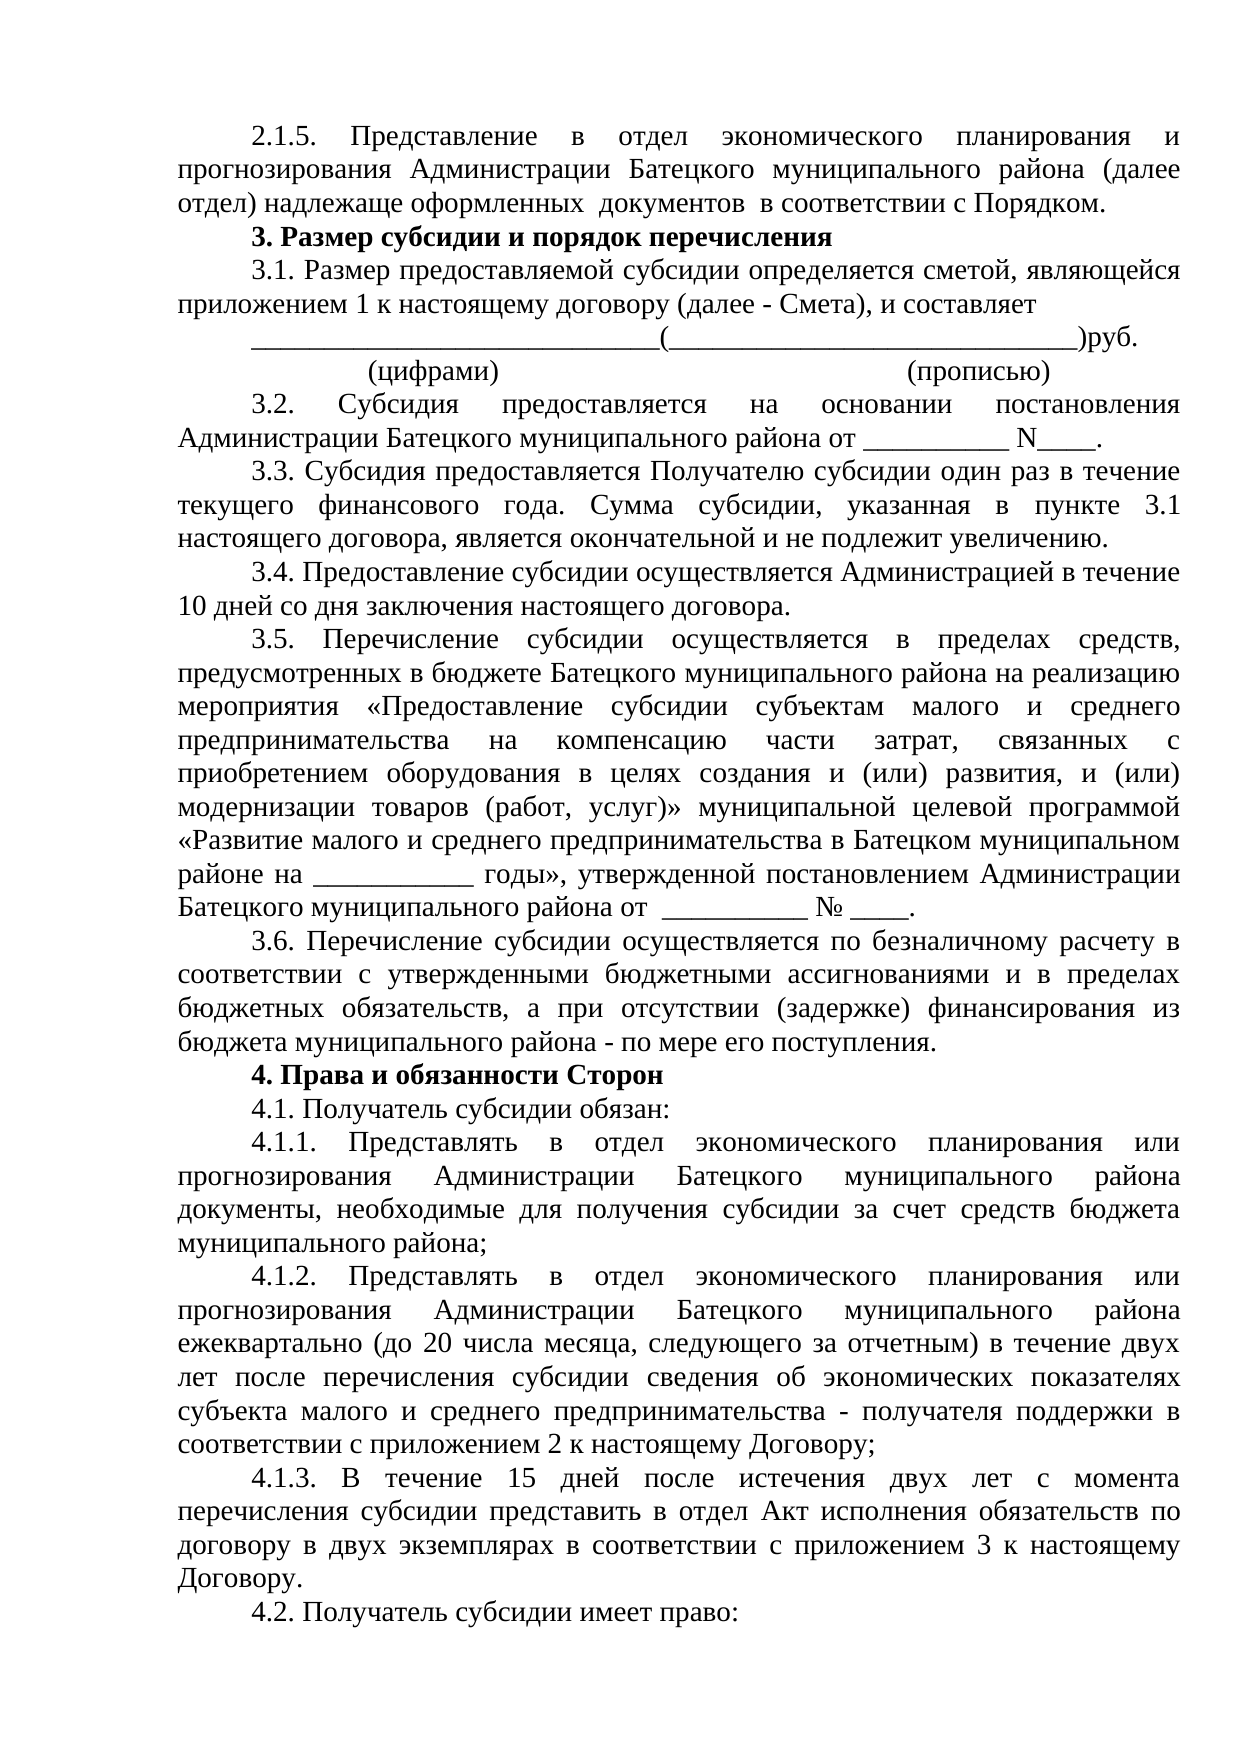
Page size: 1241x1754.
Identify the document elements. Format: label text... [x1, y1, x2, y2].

text 3.2. Субсидия предоставляется на основании постановления Администрации Батецкого муниципального района от __________ N____. [177, 386, 1181, 453]
text 3.5. Перечисление субсидии осуществляется в пределах средств, предусмотренных в бюджете Батецкого муниципального района на реализацию мероприятия «Предоставление субсидии субъектам малого и среднего предпринимательства на компенсацию части затрат, связанных с приобретением оборудования в целях создания и (или) развития, и (или) модернизации товаров (работ, услуг)» муниципальной целевой программой «Развитие малого и среднего предпринимательства в Батецком муниципальном районе на ___________ годы», утвержденной постановлением Администрации Батецкого муниципального района от __________ № ____. [177, 621, 1181, 923]
text 3.6. Перечисление субсидии осуществляется по безналичному расчету в соответствии с утвержденными бюджетными ассигнованиями и в пределах бюджетных обязательств, а при отсутствии (задержке) финансирования из бюджета муниципального района - по мере его поступления. [177, 923, 1181, 1057]
text 4.2. Получатель субсидии имеет право: [177, 1594, 1181, 1627]
text 4.1.3. В течение 15 дней после истечения двух лет с момента перечисления субсидии представить в отдел Акт исполнения обязательств по договору в двух экземплярах в соответствии с приложением 3 к настоящему Договору. [177, 1460, 1181, 1594]
text 4.1.1. Представлять в отдел экономического планирования или прогнозирования Администрации Батецкого муниципального района документы, необходимые для получения субсидии за счет средств бюджета муниципального района; [177, 1124, 1181, 1258]
text 3.3. Субсидия предоставляется Получателю субсидии один раз в течение текущего финансового года. Сумма субсидии, указанная в пункте 3.1 настоящего договора, является окончательной и не подлежит увеличению. [177, 453, 1181, 554]
text 3.1. Размер предоставляемой субсидии определяется сметой, являющейся приложением 1 к настоящему договору (далее - Смета), и составляет [177, 252, 1181, 319]
text 2.1.5. Представление в отдел экономического планирования и прогнозирования Администрации Батецкого муниципального района (далее отдел) надлежаще оформленных документов в соответствии с Порядком. [177, 118, 1181, 219]
text (цифрами) (прописью) [177, 353, 1181, 386]
text 3. Размер субсидии и порядок перечисления [177, 219, 1181, 252]
text 3.4. Предоставление субсидии осуществляется Администрацией в течение 10 дней со дня заключения настоящего договора. [177, 554, 1181, 621]
text ____________________________(____________________________)руб. [177, 319, 1181, 353]
text 4.1. Получатель субсидии обязан: [177, 1091, 1181, 1124]
text 4. Права и обязанности Сторон [177, 1057, 1181, 1091]
text 4.1.2. Представлять в отдел экономического планирования или прогнозирования Администрации Батецкого муниципального района ежеквартально (до 20 числа месяца, следующего за отчетным) в течение двух лет после перечисления субсидии сведения об экономических показателях субъекта малого и среднего предпринимательства - получателя поддержки в соответствии с приложением 2 к настоящему Договору; [177, 1258, 1181, 1460]
